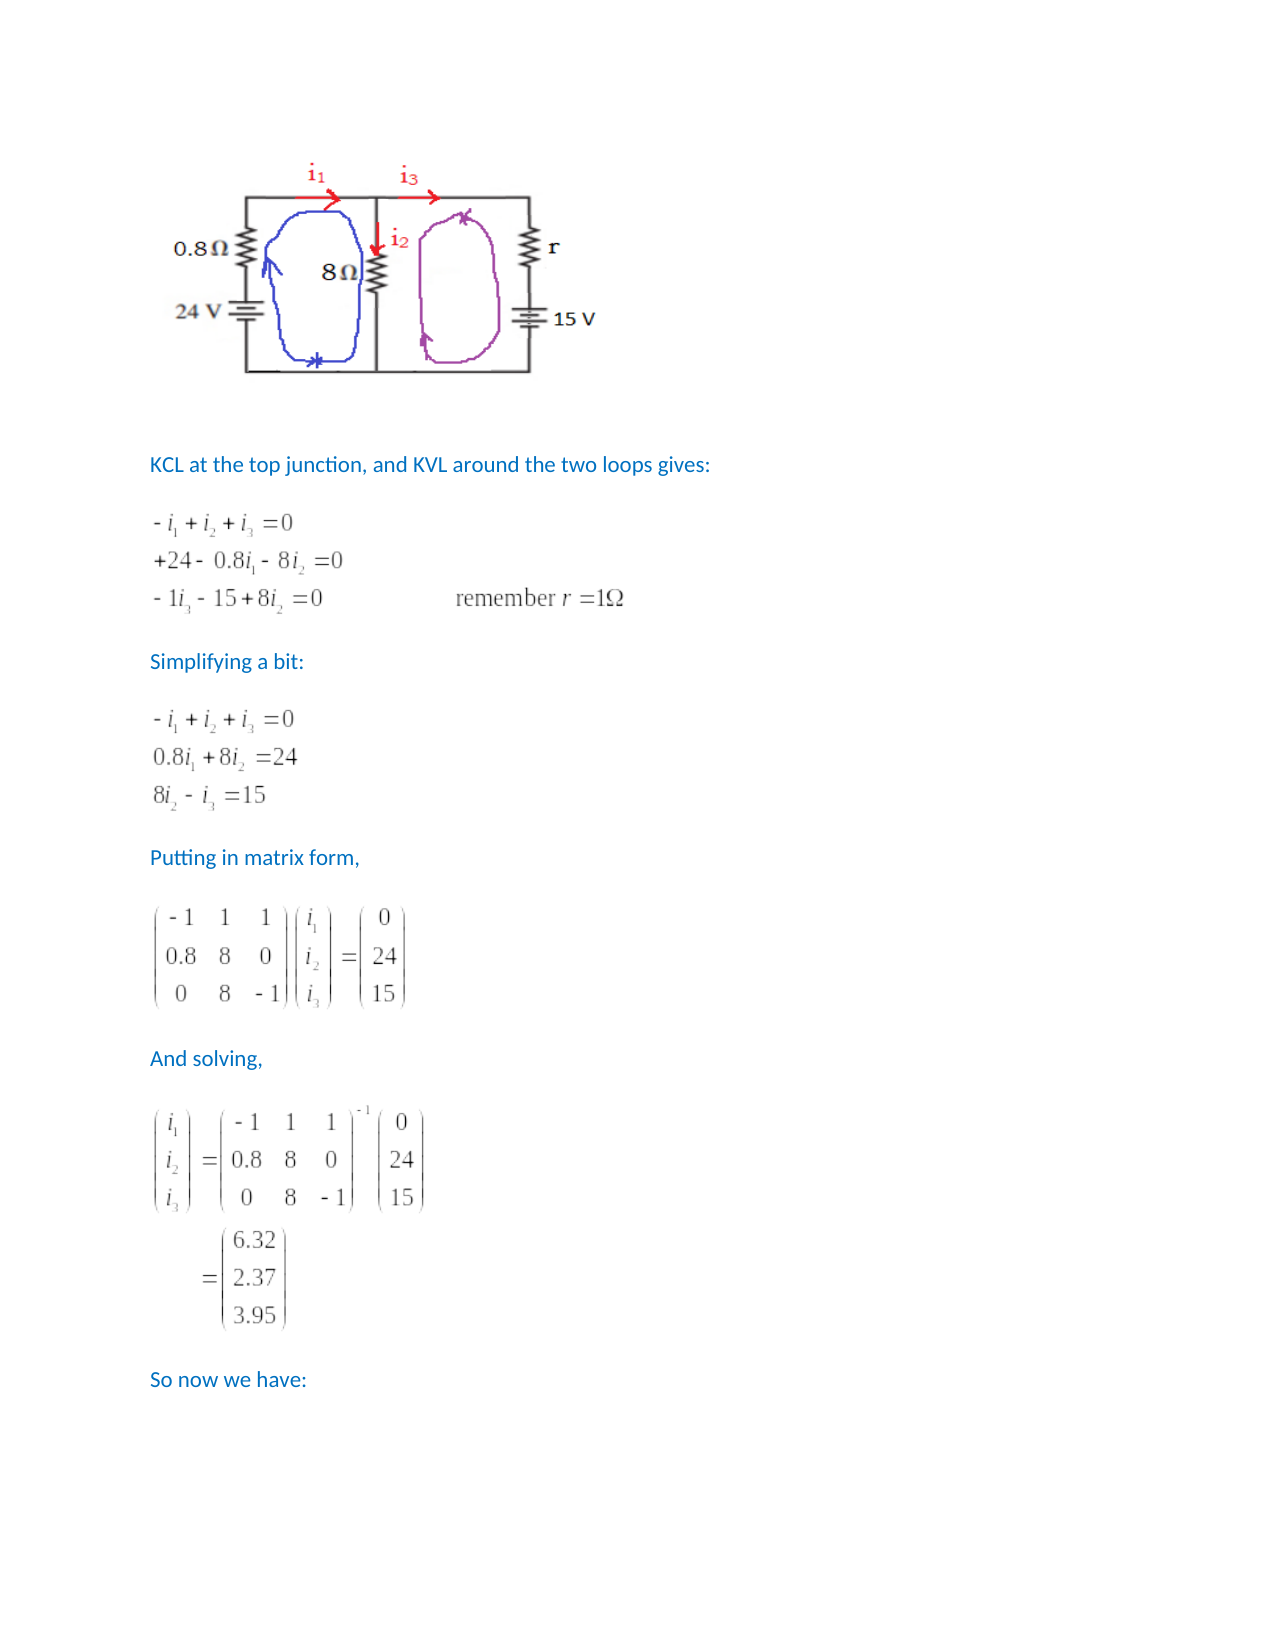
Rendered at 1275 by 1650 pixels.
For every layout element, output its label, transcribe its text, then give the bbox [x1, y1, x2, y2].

text And solving, [150, 1044, 1125, 1072]
text Simplifying a bit: [150, 647, 1125, 675]
text Putting in matrix form, [150, 843, 1125, 871]
text KCL at the top junction, and KVL around the two loops gives: [150, 451, 1125, 478]
picture [150, 150, 623, 423]
text So now we have: [150, 1365, 1125, 1393]
